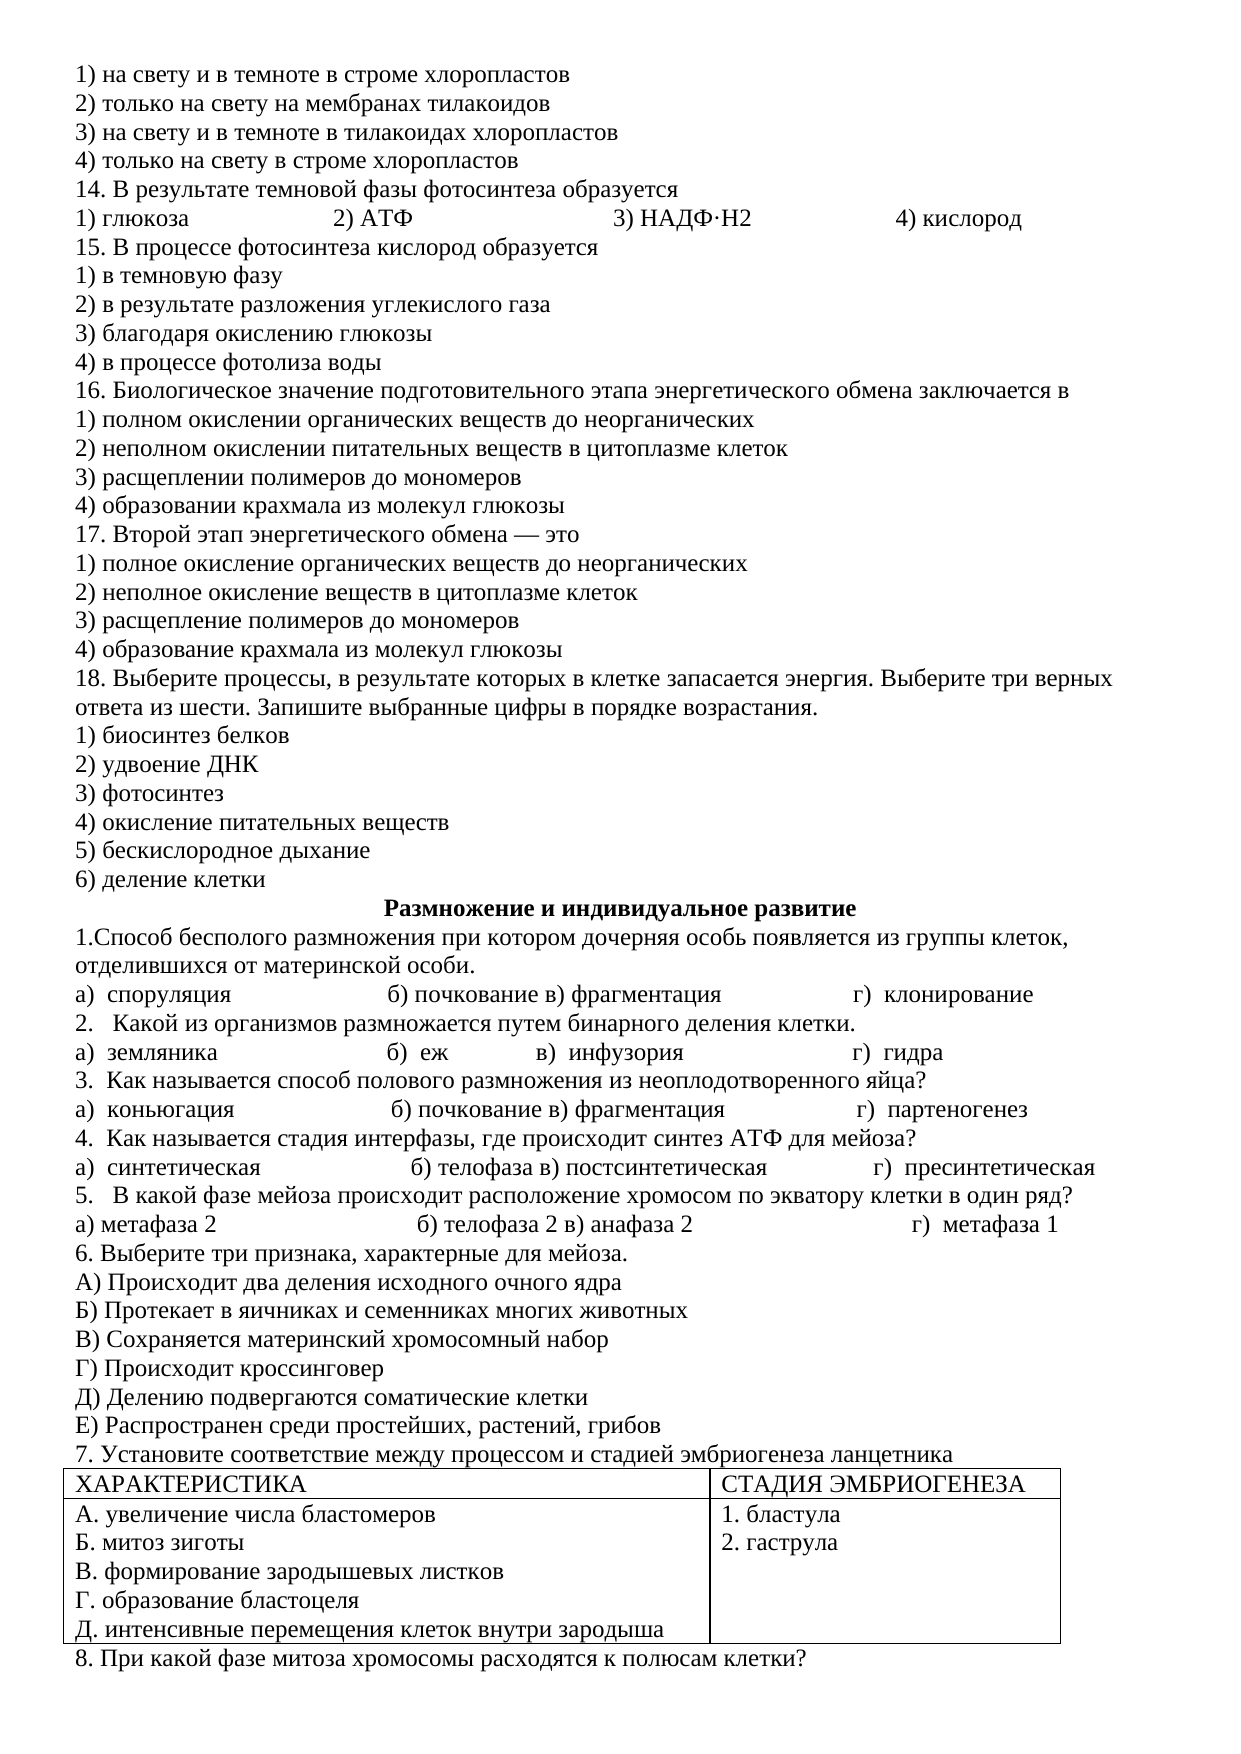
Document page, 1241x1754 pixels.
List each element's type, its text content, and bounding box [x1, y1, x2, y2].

text 14. В результате темновой фазы фотосинтеза образуется [75, 174, 1165, 203]
text 1) полное окисление органических веществ до неорганических [75, 548, 1165, 577]
text 1) глюкоза 2) АТФ 3) НАДФ·H2 4) кислород [75, 203, 1165, 232]
text Е) Распространен среди простейших, растений, грибов [75, 1410, 1165, 1439]
text 4. Как называется стадия интерфазы, где происходит синтез АТФ для мейоза? [75, 1123, 1165, 1152]
text 8. При какой фазе митоза хромосомы расходятся к полюсам клетки? [75, 1643, 1165, 1672]
text 15. В процессе фотосинтеза кислород образуется [75, 232, 1165, 260]
text Г) Происходит кроссинговер [75, 1353, 1165, 1382]
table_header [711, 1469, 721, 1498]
text 4) в процессе фотолиза воды [75, 347, 1165, 375]
text 1) в темновую фазу [75, 260, 1165, 289]
text 3) расщеплении полимеров до мономеров [75, 462, 1165, 490]
text 4) окисление питательных веществ [75, 807, 1165, 835]
text 3) благодаря окислению глюкозы [75, 318, 1165, 347]
text 5. В какой фазе мейоза происходит расположение хромосом по экватору клетки в один ряд? [75, 1180, 1165, 1209]
text 1.Способ бесполого размножения при котором дочерняя особь появляется из группы клеток, отделившихся от материнской особи. [75, 922, 1165, 979]
text 3) расщепление полимеров до мономеров [75, 605, 1165, 634]
text 7. Установите соответствие между процессом и стадией эмбриогенеза ланцетника [75, 1439, 1165, 1468]
text 4) образование крахмала из молекул глюкозы [75, 634, 1165, 663]
text 4) только на свету в строме хлоропластов [75, 145, 1165, 174]
text а) синтетическая б) телофаза в) постсинтетическая г) пресинтетическая [75, 1152, 1165, 1180]
text 1) на свету и в темноте в строме хлоропластов [75, 59, 1165, 88]
text А) Происходит два деления исходного очного ядра [75, 1267, 1165, 1295]
table_cell 1. бластула 2. гаструла [711, 1499, 1060, 1642]
text 2) неполном окислении питательных веществ в цитоплазме клеток [75, 433, 1165, 462]
text 1) биосинтез белков [75, 720, 1165, 749]
text 2) удвоение ДНК [75, 749, 1165, 778]
text а) споруляция б) почкование в) фрагментация г) клонирование [75, 979, 1165, 1008]
text 17. Второй этап энергетического обмена — это [75, 519, 1165, 548]
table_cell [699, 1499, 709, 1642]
text 1) полном окислении органических веществ до неорганических [75, 404, 1165, 433]
text Размножение и индивидуальное развитие [75, 893, 1165, 922]
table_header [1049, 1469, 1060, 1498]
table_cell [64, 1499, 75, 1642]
text 3) на свету и в темноте в тилакоидах хлоропластов [75, 117, 1165, 145]
text 3. Как называется способ полового размножения из неоплодотворенного яйца? [75, 1065, 1165, 1094]
text 18. Выберите процессы, в результате которых в клетке запасается энергия. Выберите три верных ответа из шести. Запишите выбранные цифры в порядке возрастания. [75, 663, 1165, 720]
text Д) Делению подвергаются соматические клетки [75, 1382, 1165, 1410]
text а) метафаза 2 б) телофаза 2 в) анафаза 2 г) метафаза 1 [75, 1209, 1165, 1238]
text а) земляника б) еж в) инфузория г) гидра [75, 1037, 1165, 1065]
text 6) деление клетки [75, 864, 1165, 893]
text 2. Какой из организмов размножается путем бинарного деления клетки. [75, 1008, 1165, 1037]
text 4) образовании крахмала из молекул глюкозы [75, 490, 1165, 519]
text 2) в результате разложения углекислого газа [75, 289, 1165, 318]
text 6. Выберите три признака, характерные для мейоза. [75, 1238, 1165, 1267]
text 5) бескислородное дыхание [75, 835, 1165, 864]
text 2) только на свету на мембранах тилакоидов [75, 88, 1165, 117]
text В) Сохраняется материнский хромосомный набор [75, 1324, 1165, 1353]
text 3) фотосинтез [75, 778, 1165, 807]
text а) коньюгация б) почкование в) фрагментация г) партеногенез [75, 1094, 1165, 1123]
text 16. Биологическое значение подготовительного этапа энергетического обмена заключается в [75, 375, 1165, 404]
text Б) Протекает в яичниках и семенниках многих животных [75, 1295, 1165, 1324]
text 2) неполное окисление веществ в цитоплазме клеток [75, 577, 1165, 605]
